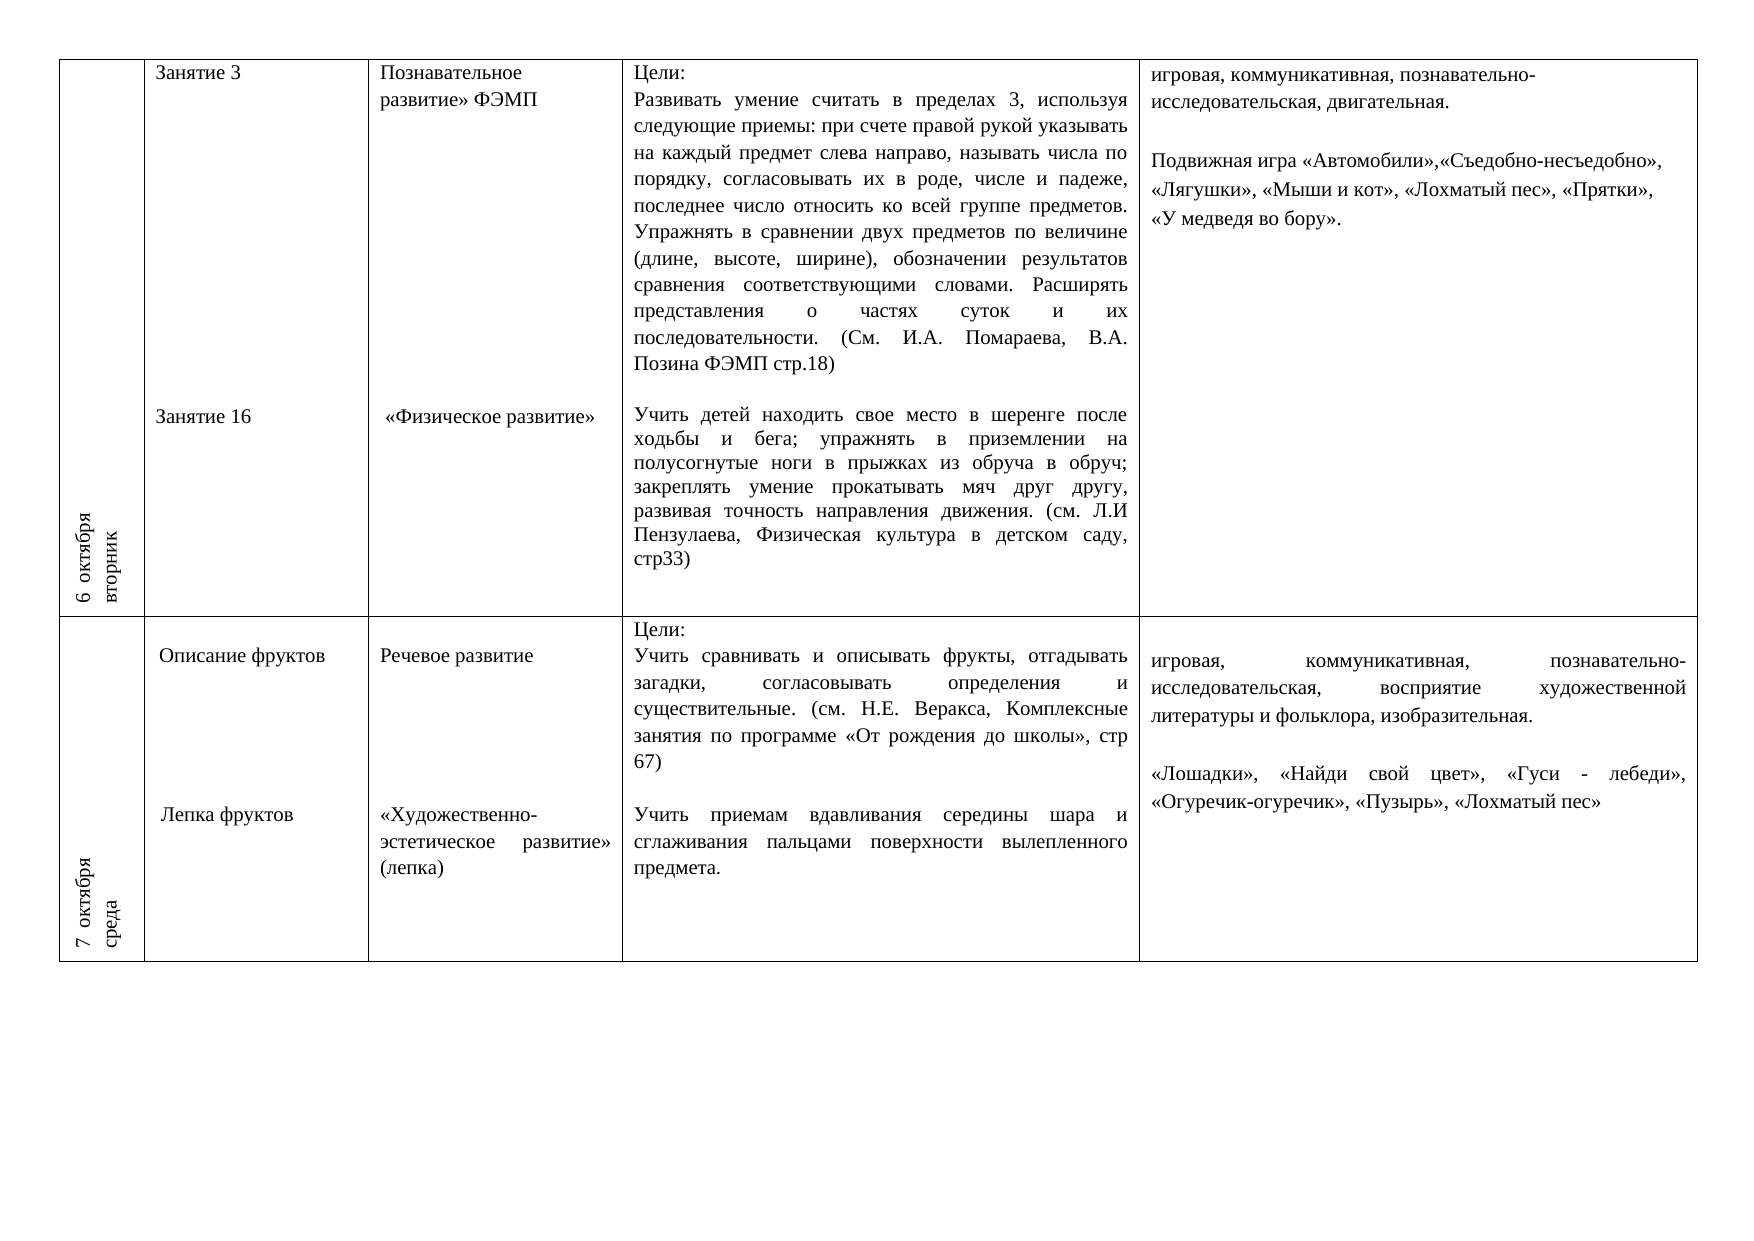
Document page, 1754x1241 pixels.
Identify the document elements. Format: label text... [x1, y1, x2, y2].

table_cell 6 октября вторник [60, 60, 144, 616]
table_cell Цели: Учить сравнивать и описывать фрукты, отгадывать загадки, согласовывать определения и существительные. (см. Н.Е. Веракса, Комплексные занятия по программе «От рождения до школы», стр 67) Учить приемам вдавливания середины шара и сглаживания пальцами поверхности вылепленного предмета. [623, 617, 1139, 961]
table_cell игровая, коммуникативная, познавательно-исследовательская, восприятие художественной литературы и фольклора, изобразительная. «Лошадки», «Найди свой цвет», «Гуси - лебеди», «Огуречик-огуречик», «Пузырь», «Лохматый пес» [1140, 617, 1697, 961]
table_cell 7 октября среда [60, 617, 144, 961]
table_cell Речевое развитие «Художественно-эстетическое развитие» (лепка) [369, 617, 622, 961]
table_cell Описание фруктов Лепка фруктов [145, 617, 368, 961]
table_cell Цели: Развивать умение считать в пределах 3, используя следующие приемы: при счете правой рукой указывать на каждый предмет слева направо, называть числа по порядку, согласовывать их в роде, числе и падеже, последнее число относить ко всей группе предметов. Упражнять в сравнении двух предметов по величине (длине, высоте, ширине), обозначении результатов сравнения соответствующими словами. Расширять представления о частях суток и их последовательности. (См. И.А. Помараева, В.А. Позина ФЭМП стр.18) Учить детей находить свое место в шеренге после ходьбы и бега; упражнять в приземлении на полусогнутые ноги в прыжках из обруча в обруч; закреплять умение прокатывать мяч друг другу, развивая точность направления движения. (см. Л.И Пензулаева, Физическая культура в детском саду, стр33) [623, 60, 1139, 616]
table_cell игровая, коммуникативная, познавательно-исследовательская, двигательная. Подвижная игра «Автомобили»,«Съедобно-несъедобно», «Лягушки», «Мыши и кот», «Лохматый пес», «Прятки», «У медведя во бору». [1140, 60, 1697, 616]
table_cell Занятие 3 Занятие 16 [145, 60, 368, 616]
table_cell Познавательное развитие» ФЭМП «Физическое развитие» [369, 60, 622, 616]
